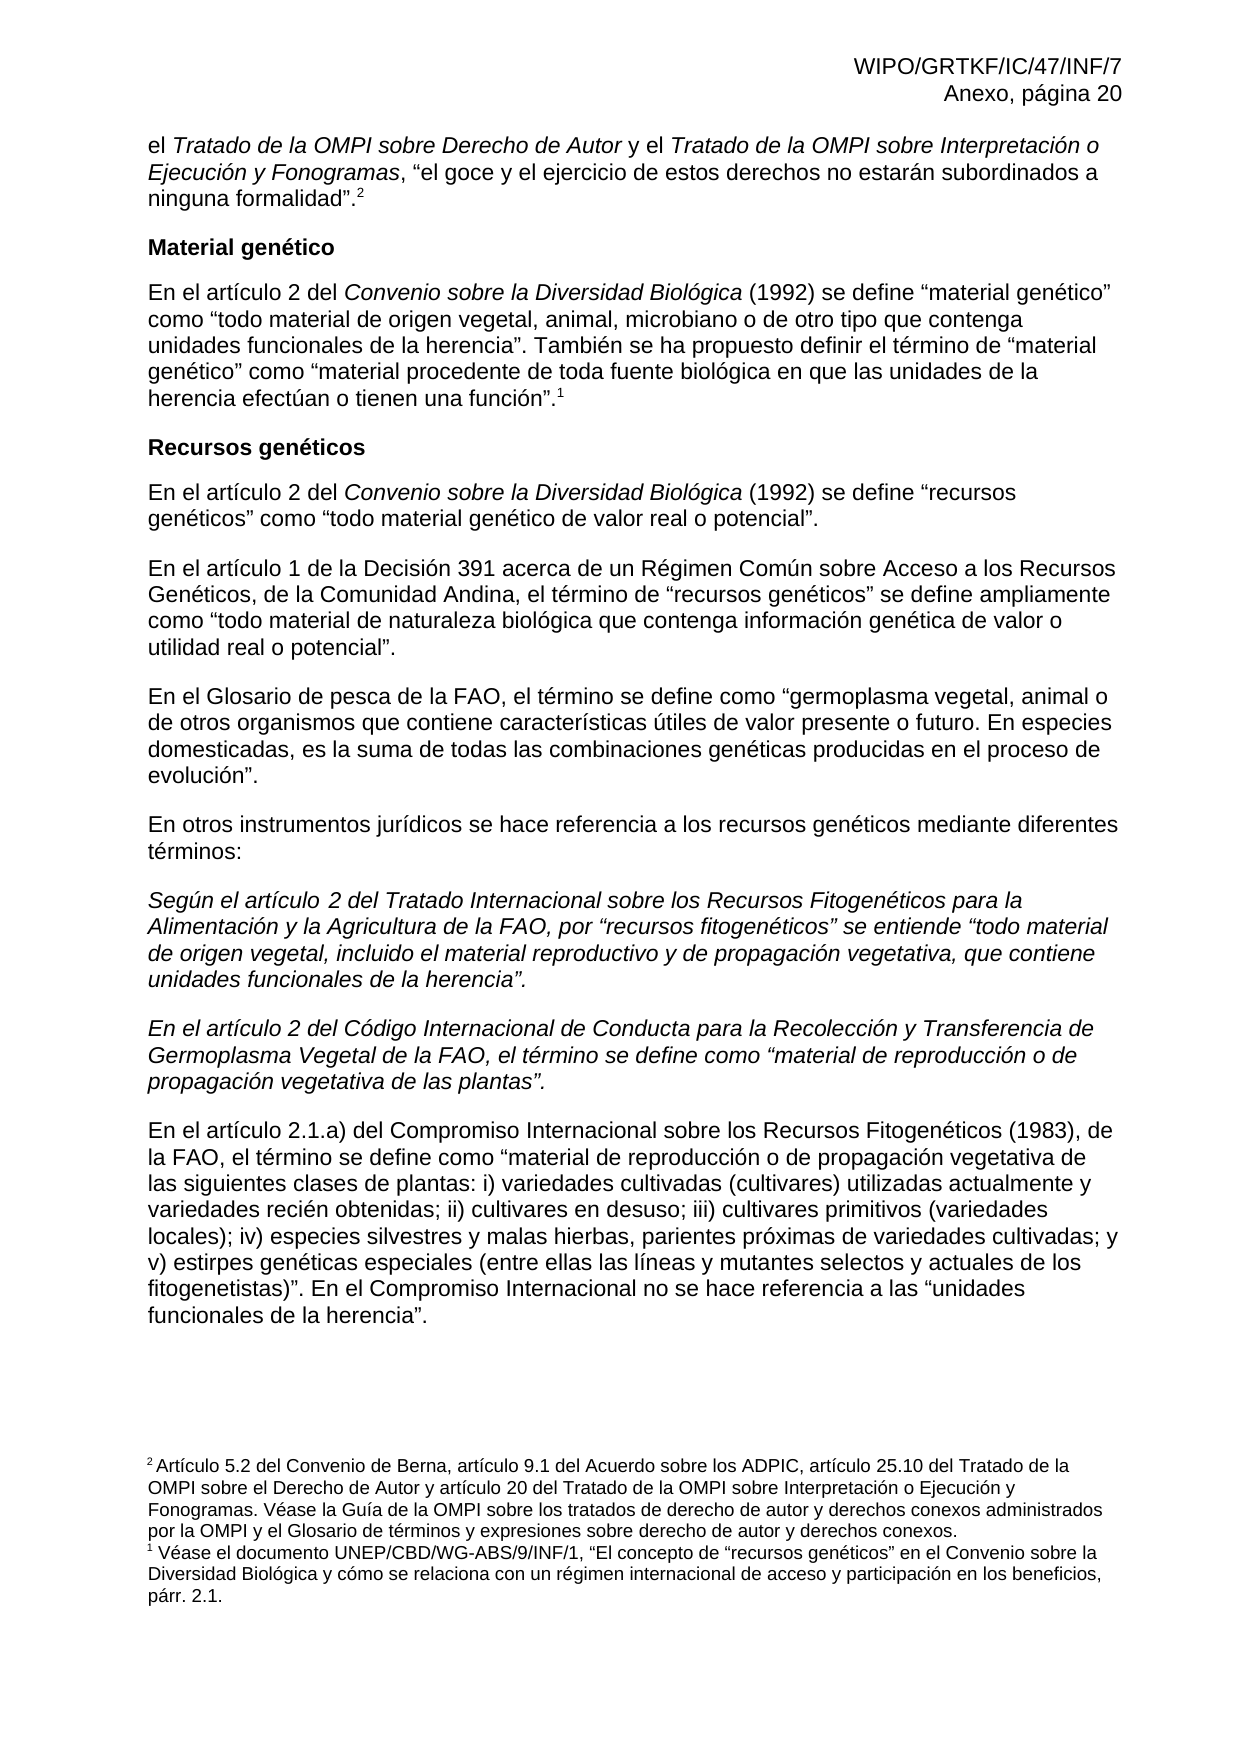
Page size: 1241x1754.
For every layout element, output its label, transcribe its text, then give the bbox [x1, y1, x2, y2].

text En el artículo 2 del Convenio sobre la Diversidad Biológica (1992) se define “material genético” como “todo material de origen vegetal, animal, microbiano o de otro tipo que contenga unidades funcionales de la herencia”. También se ha propuesto definir el término de “material genético” como “material procedente de toda fuente biológica en que las unidades de la herencia efectúan o tienen una función”. [148, 279, 1122, 411]
text el Tratado de la OMPI sobre Derecho de Autor y el Tratado de la OMPI sobre Interpretación o Ejecución y Fonogramas, “el goce y el ejercicio de estos derechos no estarán subordinados a ninguna formalidad”. [148, 132, 1122, 211]
text En el artículo 2 del Convenio sobre la Diversidad Biológica (1992) se define “recursos genéticos” como “todo material genético de valor real o potencial”. [148, 479, 1122, 532]
text En el artículo 2.1.a) del Compromiso Internacional sobre los Recursos Fitogenéticos (1983), de la FAO, el término se define como “material de reproducción o de propagación vegetativa de las siguientes clases de plantas: i) variedades cultivadas (cultivares) utilizadas actualmente y variedades recién obtenidas; ii) cultivares en desuso; iii) cultivares primitivos (variedades locales); iv) especies silvestres y malas hierbas, parientes próximas de variedades cultivadas; y v) estirpes genéticas especiales (entre ellas las líneas y mutantes selectos y actuales de los fitogenetistas)”. En el Compromiso Internacional no se hace referencia a las “unidades funcionales de la herencia”. [148, 1117, 1122, 1328]
subtitle Material genético [148, 234, 1122, 261]
text En el artículo 1 de la Decisión 391 acerca de un Régimen Común sobre Acceso a los Recursos Genéticos, de la Comunidad Andina, el término de “recursos genéticos” se define ampliamente como “todo material de naturaleza biológica que contenga información genética de valor o utilidad real o potencial”. [148, 555, 1122, 660]
text En el artículo 2 del Código Internacional de Conducta para la Recolección y Transferencia de Germoplasma Vegetal de la FAO, el término se define como “material de reproducción o de propagación vegetativa de las plantas”. [148, 1015, 1122, 1094]
text Según el artículo 2 del Tratado Internacional sobre los Recursos Fitogenéticos para la Alimentación y la Agricultura de la FAO, por “recursos fitogenéticos” se entiende “todo material de origen vegetal, incluido el material reproductivo y de propagación vegetativa, que contiene unidades funcionales de la herencia”. [148, 887, 1122, 992]
text En el Glosario de pesca de la FAO, el término se define como “germoplasma vegetal, animal o de otros organismos que contiene características útiles de valor presente o futuro. En especies domesticadas, es la suma de todas las combinaciones genéticas producidas en el proceso de evolución”. [148, 683, 1122, 788]
subtitle Recursos genéticos [148, 434, 1122, 460]
text En otros instrumentos jurídicos se hace referencia a los recursos genéticos mediante diferentes términos: [148, 811, 1122, 864]
